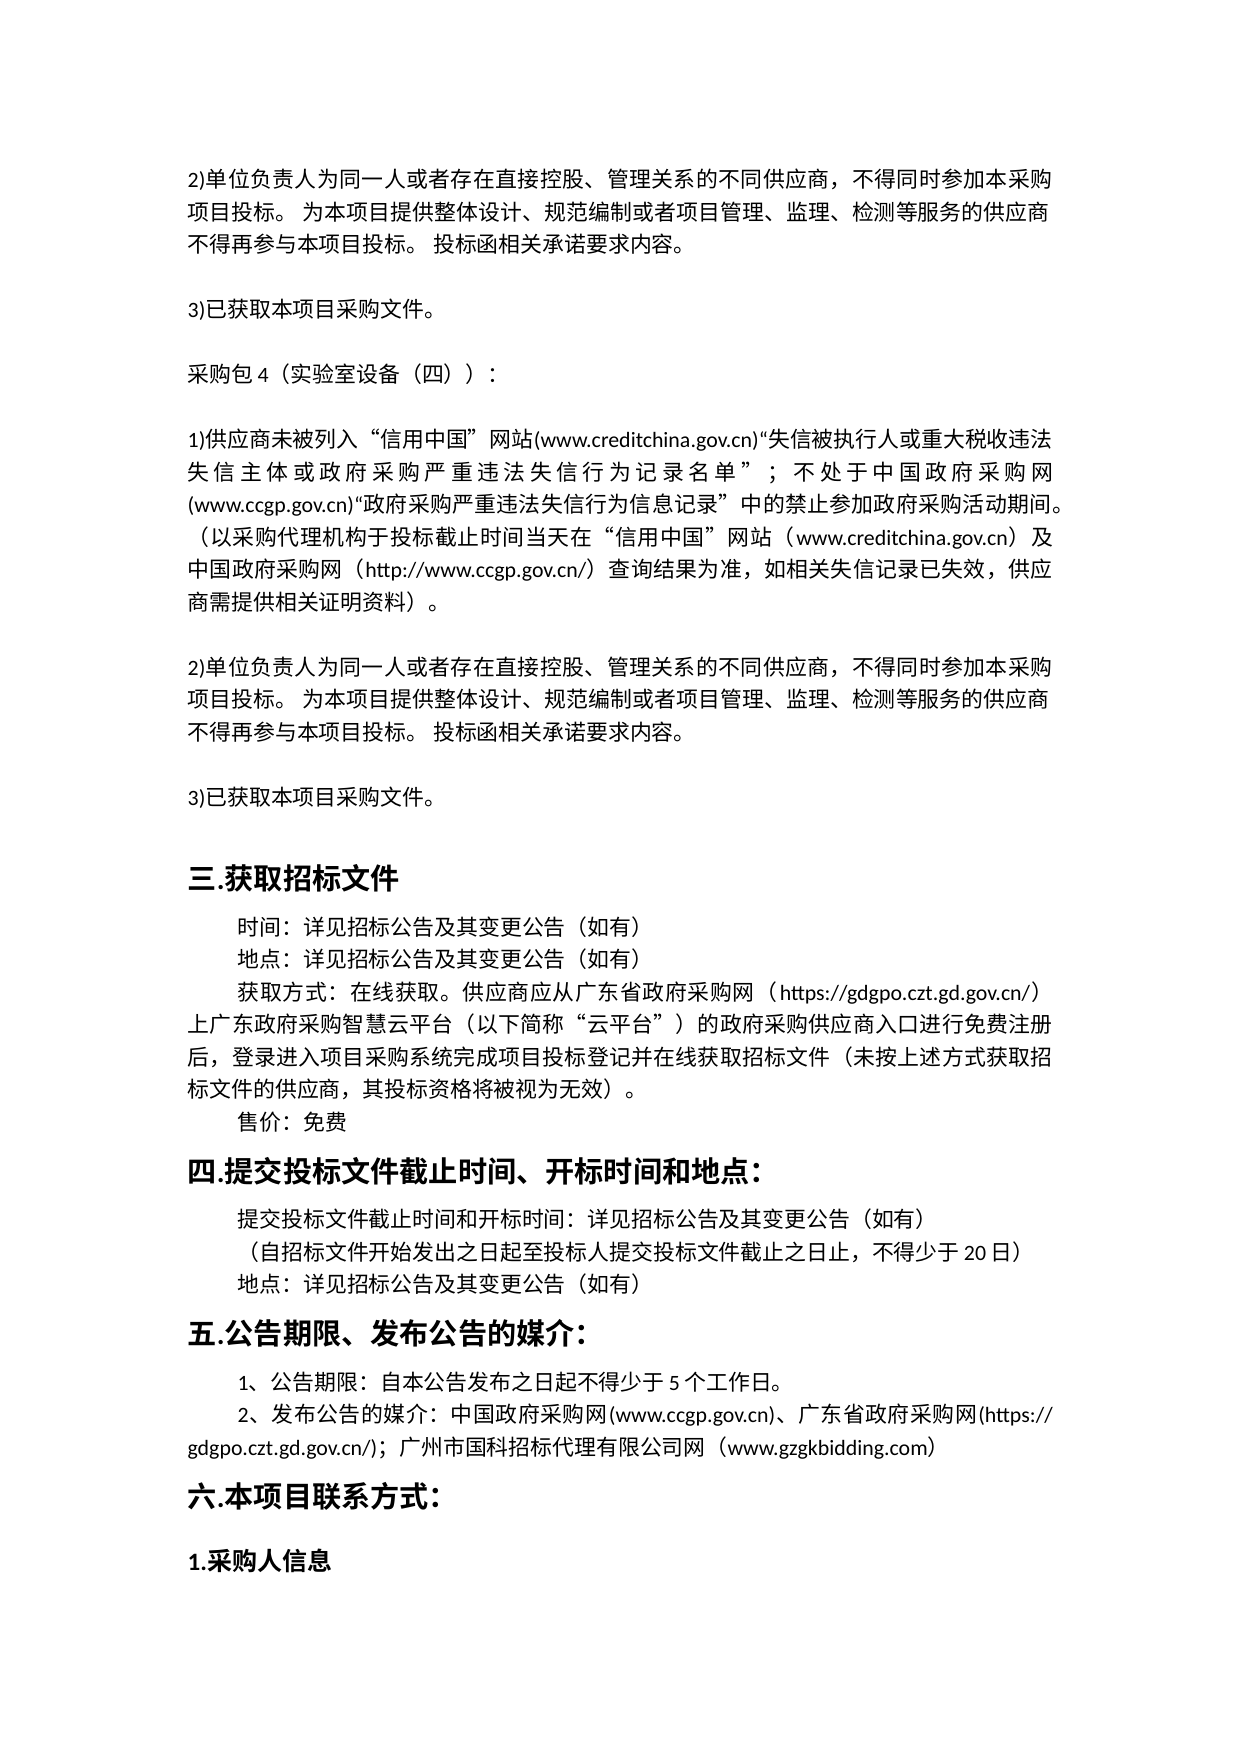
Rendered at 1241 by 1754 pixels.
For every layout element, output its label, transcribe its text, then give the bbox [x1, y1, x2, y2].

text 地点：详见招标公告及其变更公告（如有） [187, 942, 1053, 974]
text 提交投标文件截止时间和开标时间：详见招标公告及其变更公告（如有） [187, 1202, 1053, 1234]
text 三.获取招标文件 [187, 844, 1053, 909]
text 采购包4（实验室设备（四））： [187, 357, 1053, 389]
text 2、发布公告的媒介：中国政府采购网(www.ccgp.gov.cn)、广东省政府采购网(https://gdgpo.czt.gd.gov.cn/)；广州市国科招标代理有限公司网（www.gzgkbidding.com） [187, 1397, 1053, 1462]
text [187, 422, 1053, 617]
text 六.本项目联系方式： [187, 1462, 1053, 1527]
text （自招标文件开始发出之日起至投标人提交投标文件截止之日止，不得少于20日） [187, 1234, 1053, 1267]
text 3)已获取本项目采购文件。 [187, 779, 1053, 812]
text 2)单位负责人为同一人或者存在直接控股、管理关系的不同供应商，不得同时参加本采购项目投标。 为本项目提供整体设计、规范编制或者项目管理、监理、检测等服务的供应商，不得再参与本项目投标。 投标函相关承诺要求内容。 [187, 649, 1053, 747]
text 五.公告期限、发布公告的媒介： [187, 1299, 1053, 1364]
text 3)已获取本项目采购文件。 [187, 292, 1053, 324]
text 2)单位负责人为同一人或者存在直接控股、管理关系的不同供应商，不得同时参加本采购项目投标。 为本项目提供整体设计、规范编制或者项目管理、监理、检测等服务的供应商，不得再参与本项目投标。 投标函相关承诺要求内容。 [187, 162, 1053, 259]
text 四.提交投标文件截止时间、开标时间和地点： [187, 1137, 1053, 1202]
text 售价：免费 [187, 1104, 1053, 1137]
text 地点：详见招标公告及其变更公告（如有） [187, 1267, 1053, 1299]
text 1.采购人信息 [187, 1527, 1053, 1592]
text 1、公告期限：自本公告发布之日起不得少于5个工作日。 [187, 1364, 1053, 1397]
text 获取方式：在线获取。供应商应从广东省政府采购网（https://gdgpo.czt.gd.gov.cn/）上广东政府采购智慧云平台（以下简称“云平台”）的政府采购供应商入口进行免费注册后，登录进入项目采购系统完成项目投标登记并在线获取招标文件（未按上述方式获取招标文件的供应商，其投标资格将被视为无效）。 [187, 974, 1053, 1104]
text 时间：详见招标公告及其变更公告（如有） [187, 909, 1053, 942]
